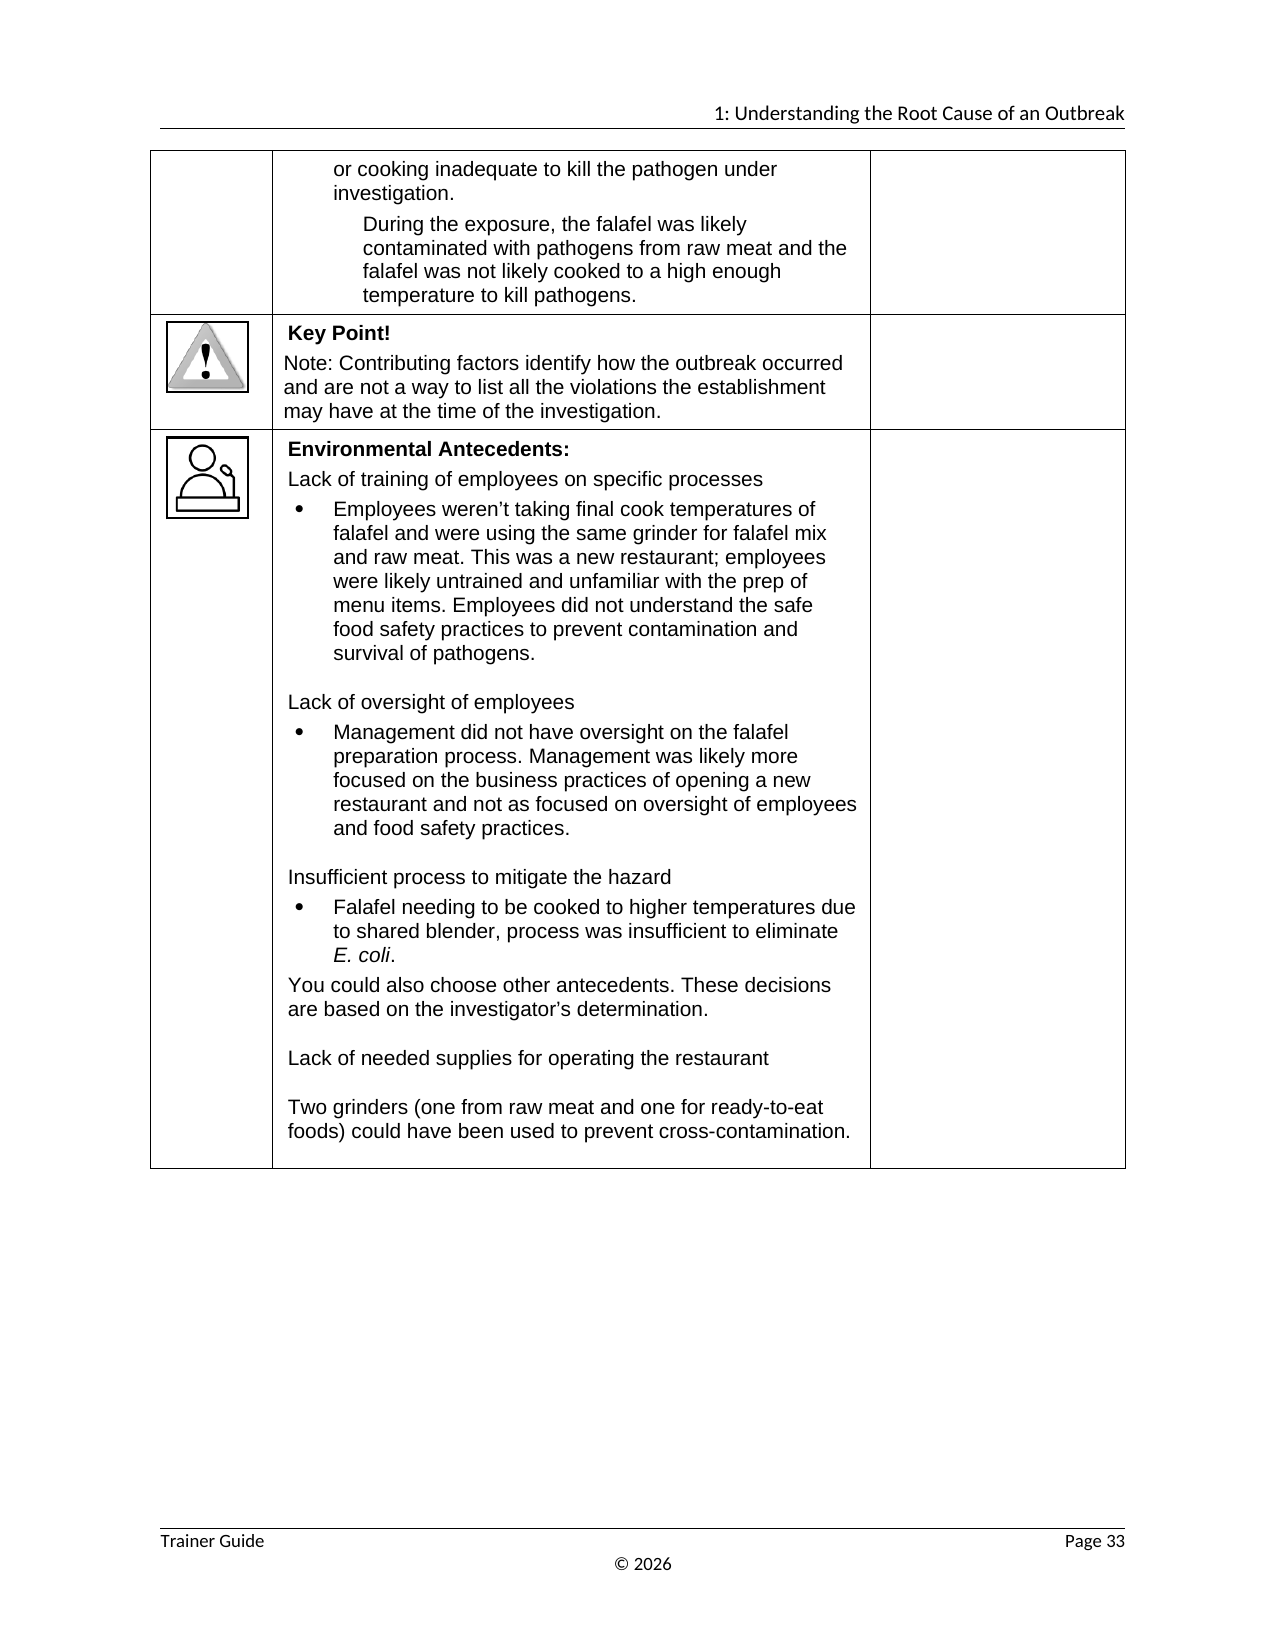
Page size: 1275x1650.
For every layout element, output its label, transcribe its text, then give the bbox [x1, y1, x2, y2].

table_cell Environmental Antecedents: Lack of training of employees on specific processes Employees weren’t taking final cook temperatures of falafel and were using the same grinder for falafel mix and raw meat. This was a new restaurant; employees were likely untrained and unfamiliar with the prep of menu items. Employees did not understand the safe food safety practices to prevent contamination and survival of pathogens. Lack of oversight of employees Management did not have oversight on the falafel preparation process. Management was likely more focused on the business practices of opening a new restaurant and not as focused on oversight of employees and food safety practices. Insufficient process to mitigate the hazard Falafel needing to be cooked to higher temperatures due to shared blender, process was insufficient to eliminate E. coli. You could also choose other antecedents. These decisions are based on the investigator’s determination. Lack of needed supplies for operating the restaurant Two grinders (one from raw meat and one for ready-to-eat foods) could have been used to prevent cross-contamination. [273, 430, 870, 1168]
picture [168, 323, 247, 391]
table_cell [871, 151, 1125, 313]
table_cell [871, 430, 1125, 1168]
table_cell Key Point! Note: Contributing factors identify how the outbreak occurred and are not a way to list all the violations the establishment may have at the time of the investigation. [273, 315, 870, 429]
table_cell [871, 315, 1125, 429]
table_cell [151, 315, 272, 429]
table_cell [273, 151, 870, 313]
picture [168, 439, 247, 517]
table_cell [151, 430, 272, 1168]
table_cell [151, 151, 272, 313]
